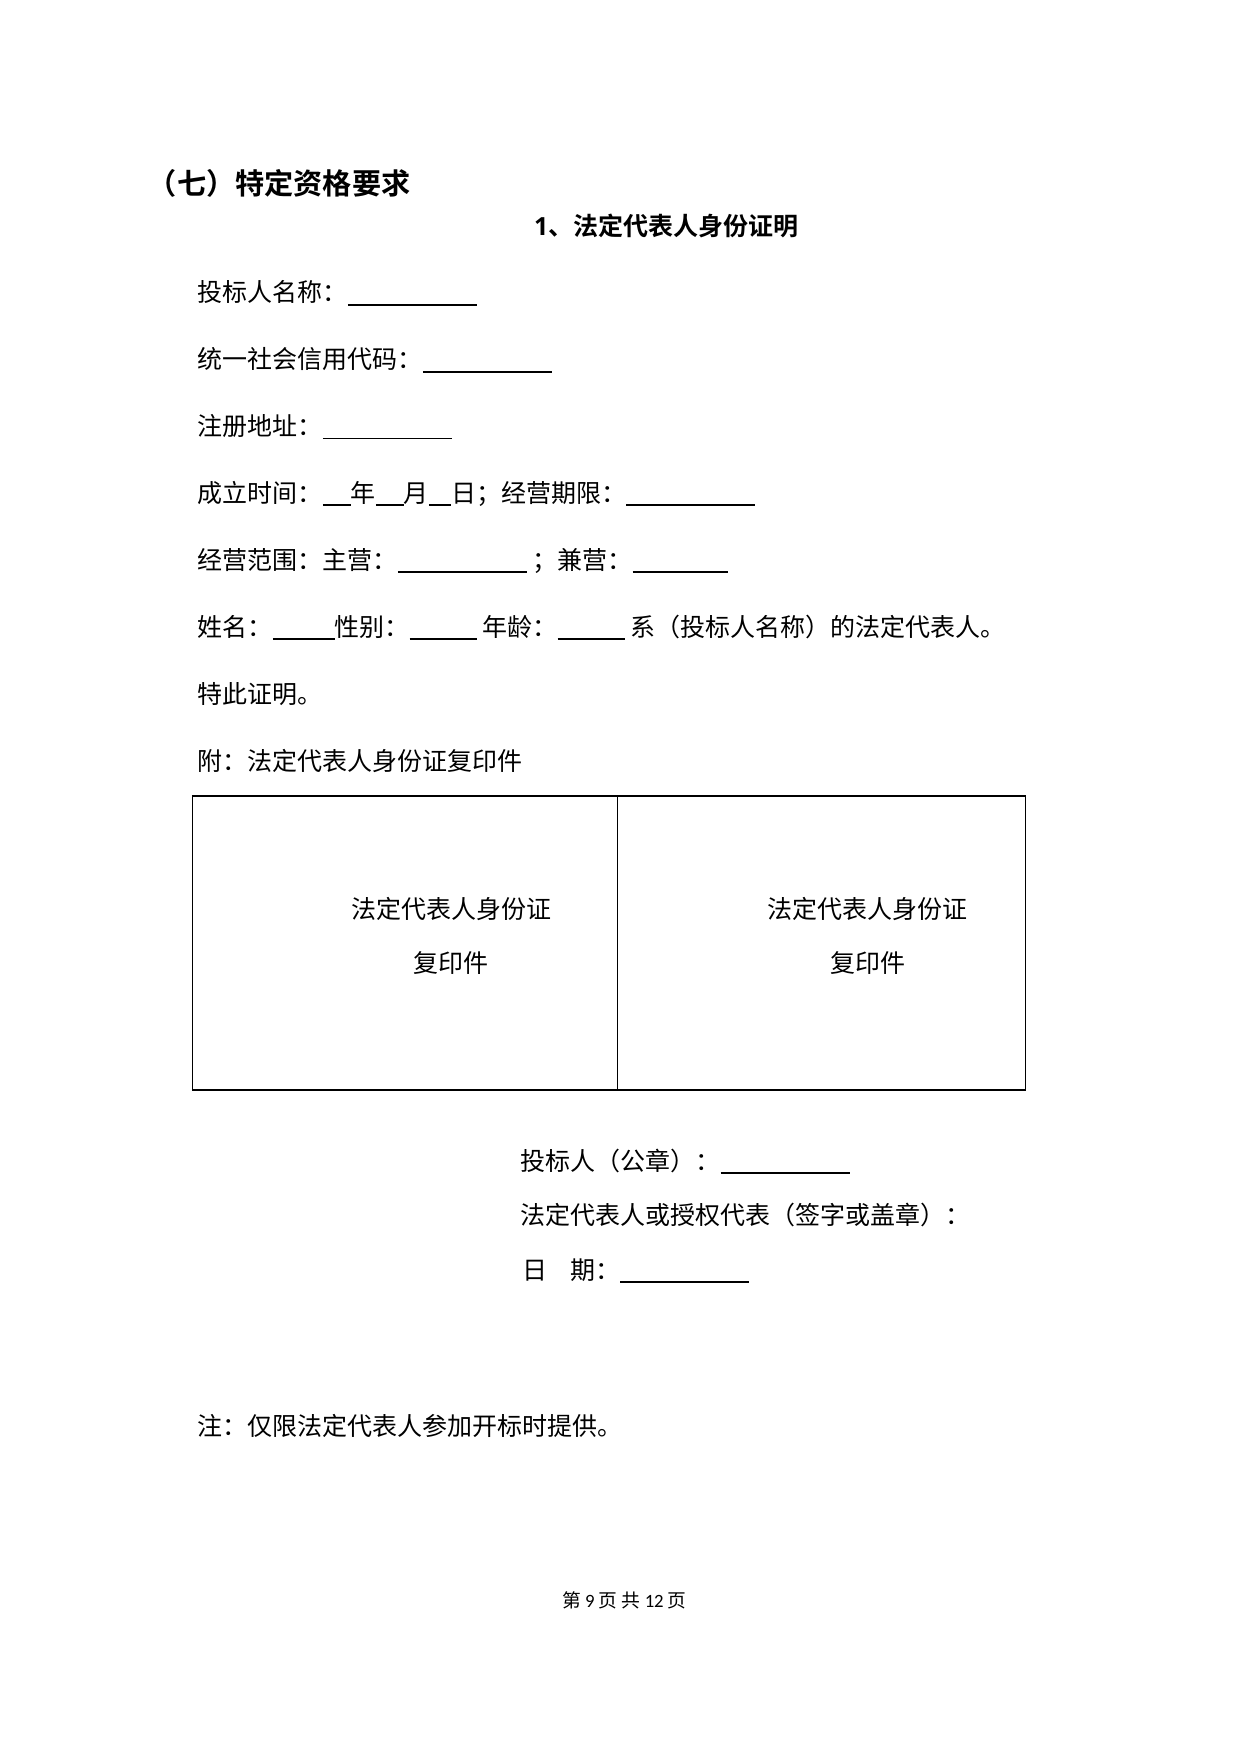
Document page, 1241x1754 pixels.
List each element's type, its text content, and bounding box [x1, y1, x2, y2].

text 法定代表人或授权代表（签字或盖章）： [148, 1196, 1093, 1232]
table_header 法定代表人身份证 复印件 [618, 797, 1025, 1089]
text 姓名： 性别： 年龄： 系（投标人名称）的法定代表人。 [148, 607, 1093, 643]
text 注册地址： [148, 407, 1093, 443]
text 1、法定代表人身份证明 [148, 206, 1093, 242]
table_header 法定代表人身份证 复印件 [193, 797, 617, 1089]
text 日 期： [148, 1250, 1093, 1286]
text 经营范围：主营： ；兼营： [148, 540, 1093, 577]
text 投标人（公章）： [148, 1141, 1093, 1178]
text 特此证明。 [148, 674, 1093, 710]
text 统一社会信用代码： [148, 340, 1093, 376]
subtitle （七）特定资格要求 [148, 148, 1093, 206]
text 附：法定代表人身份证复印件 [148, 741, 1093, 777]
text 注：仅限法定代表人参加开标时提供。 [148, 1407, 1093, 1443]
text 成立时间： 年 月 日；经营期限： [148, 473, 1093, 510]
text 投标人名称： [148, 273, 1093, 309]
